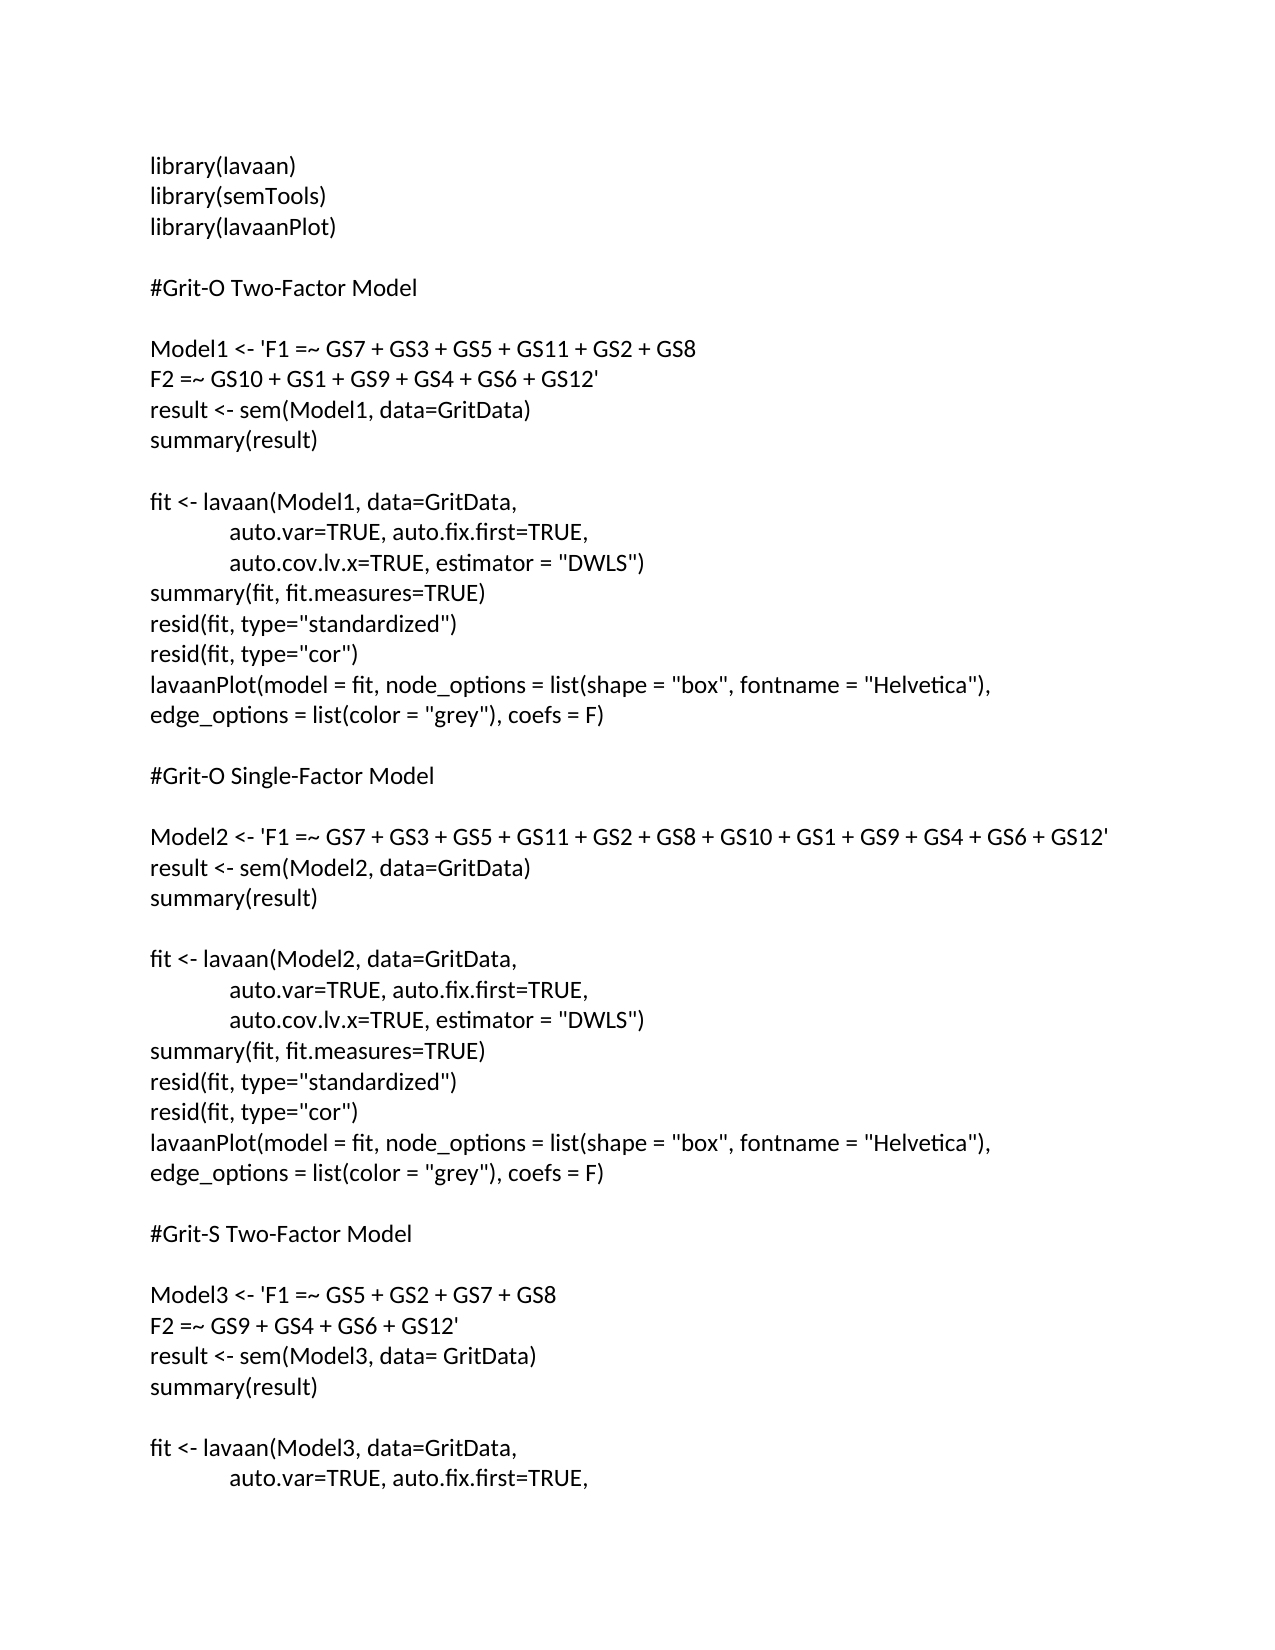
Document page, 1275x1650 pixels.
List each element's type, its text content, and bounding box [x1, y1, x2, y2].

text fit <- lavaan(Model3, data=GritData, [150, 1432, 1125, 1462]
text library(lavaanPlot) [150, 211, 1125, 242]
text fit <- lavaan(Model1, data=GritData, [150, 486, 1125, 516]
text result <- sem(Model3, data= GritData) [150, 1340, 1125, 1371]
text lavaanPlot(model = fit, node_options = list(shape = "box", fontname = "Helvetica"), edge_options = list(color = "grey"), coefs = F) [150, 1127, 1125, 1188]
text summary(fit, fit.measures=TRUE) [150, 577, 1125, 608]
text auto.var=TRUE, auto.fix.first=TRUE, [150, 516, 1125, 547]
text summary(result) [150, 882, 1125, 913]
text summary(result) [150, 425, 1125, 455]
text auto.var=TRUE, auto.fix.first=TRUE, [150, 1462, 1125, 1493]
text #Grit-S Two-Factor Model [150, 1218, 1125, 1249]
text lavaanPlot(model = fit, node_options = list(shape = "box", fontname = "Helvetica"), edge_options = list(color = "grey"), coefs = F) [150, 669, 1125, 730]
text auto.var=TRUE, auto.fix.first=TRUE, [150, 974, 1125, 1004]
text F2 =~ GS10 + GS1 + GS9 + GS4 + GS6 + GS12' [150, 364, 1125, 394]
text resid(fit, type="cor") [150, 638, 1125, 669]
text library(semTools) [150, 181, 1125, 211]
text resid(fit, type="cor") [150, 1096, 1125, 1127]
text auto.cov.lv.x=TRUE, estimator = "DWLS") [150, 547, 1125, 577]
text library(lavaan) [150, 150, 1125, 181]
text auto.cov.lv.x=TRUE, estimator = "DWLS") [150, 1004, 1125, 1035]
text resid(fit, type="standardized") [150, 608, 1125, 638]
text #Grit-O Single-Factor Model [150, 760, 1125, 791]
text fit <- lavaan(Model2, data=GritData, [150, 943, 1125, 974]
text Model1 <- 'F1 =~ GS7 + GS3 + GS5 + GS11 + GS2 + GS8 [150, 333, 1125, 364]
text resid(fit, type="standardized") [150, 1066, 1125, 1096]
text Model3 <- 'F1 =~ GS5 + GS2 + GS7 + GS8 [150, 1279, 1125, 1310]
text summary(result) [150, 1371, 1125, 1401]
text F2 =~ GS9 + GS4 + GS6 + GS12' [150, 1310, 1125, 1340]
text Model2 <- 'F1 =~ GS7 + GS3 + GS5 + GS11 + GS2 + GS8 + GS10 + GS1 + GS9 + GS4 + GS6 + GS12' [150, 821, 1125, 852]
text summary(fit, fit.measures=TRUE) [150, 1035, 1125, 1066]
text result <- sem(Model1, data=GritData) [150, 394, 1125, 425]
text #Grit-O Two-Factor Model [150, 272, 1125, 303]
text result <- sem(Model2, data=GritData) [150, 852, 1125, 882]
